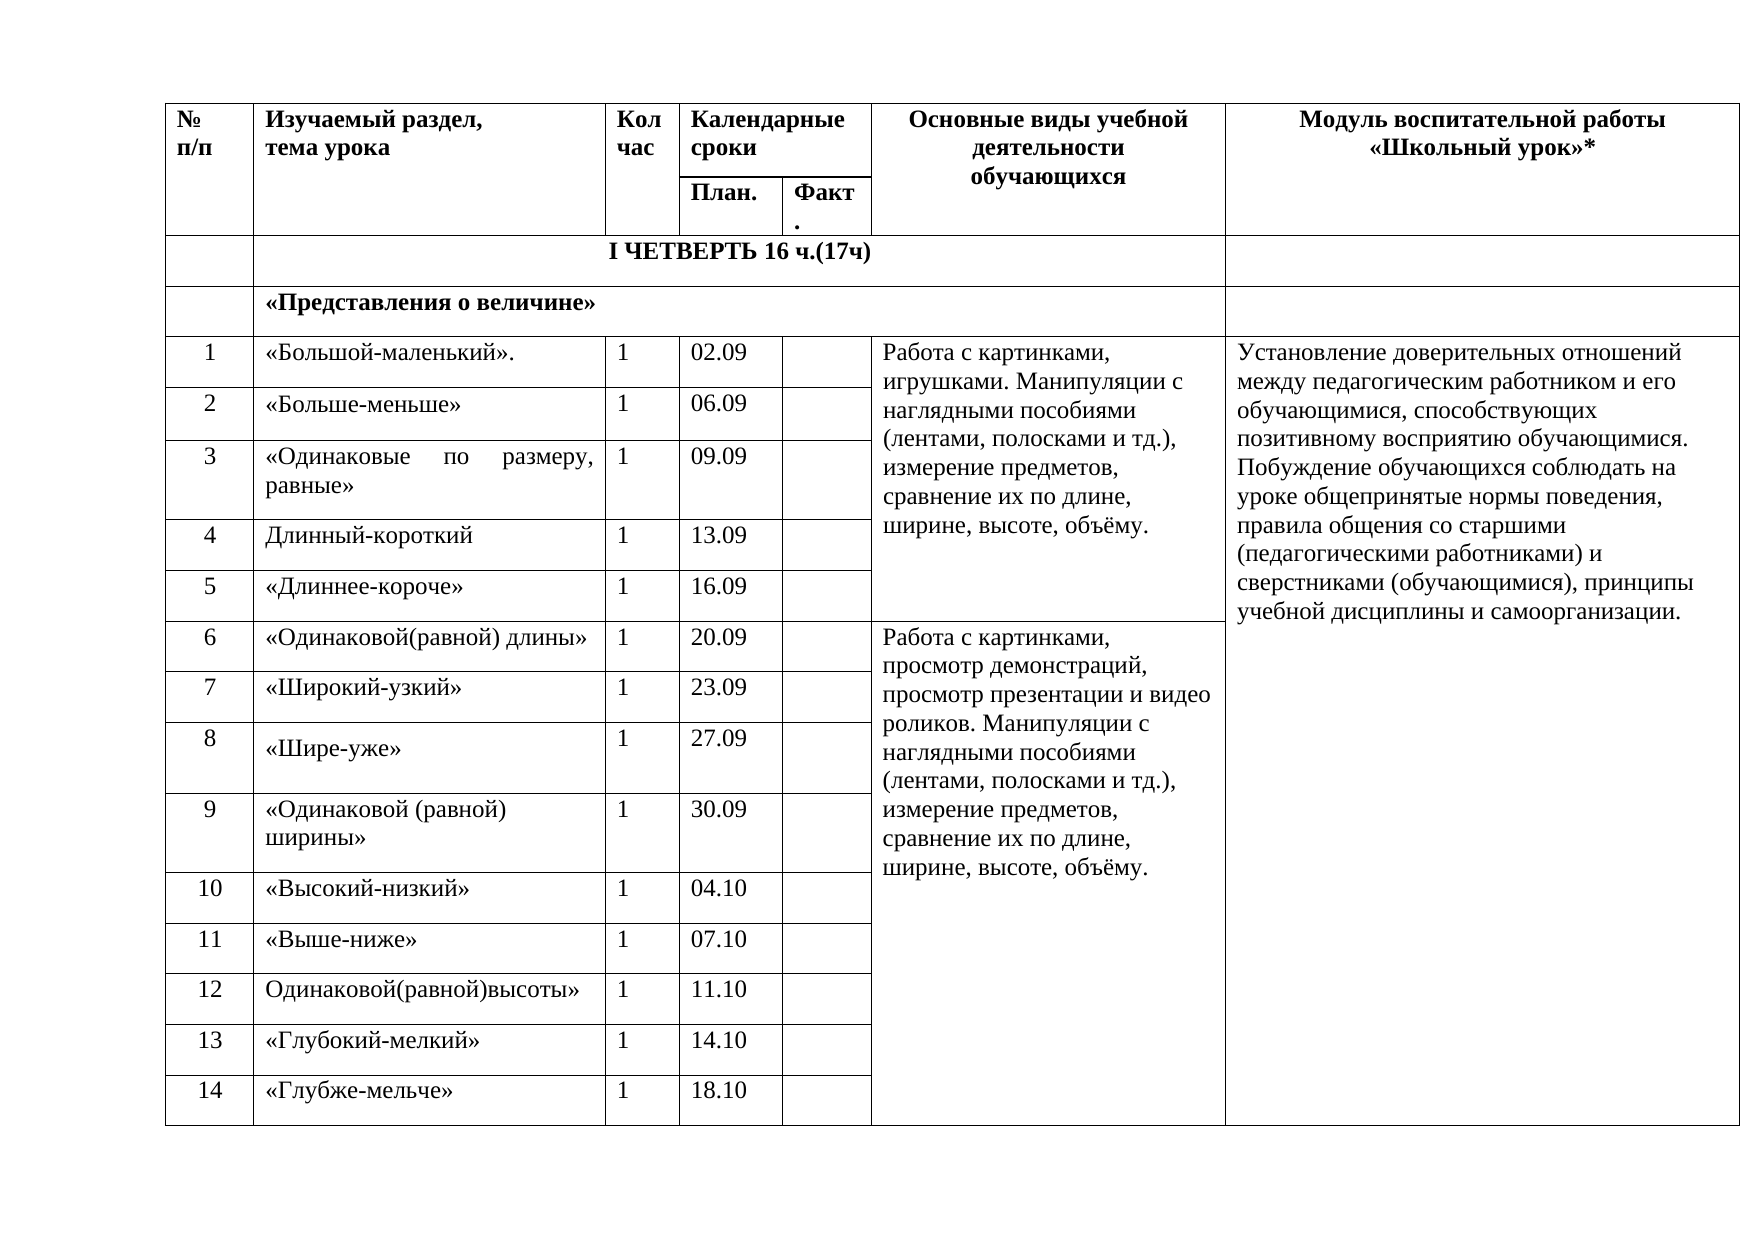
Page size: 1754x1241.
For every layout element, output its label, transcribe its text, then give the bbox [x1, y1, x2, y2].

table_cell [1226, 236, 1739, 286]
table_cell «Высокий-низкий» [254, 873, 605, 923]
table_cell [1226, 287, 1739, 336]
table_cell 1 [606, 571, 679, 621]
table_cell 14 [166, 1076, 253, 1125]
table_header Кол час [606, 104, 679, 235]
table_cell [783, 1076, 871, 1125]
table_cell Работа с картинками, просмотр демонстраций, просмотр презентации и видео роликов. Манипуляции с наглядными пособиями (лентами, полосками и тд.), измерение предметов, сравнение их по длине, ширине, высоте, объёму. [872, 622, 1225, 1125]
table_header Модуль воспитательной работы «Школьный урок»* [1226, 104, 1739, 235]
table_cell Установление доверительных отношений между педагогическим работником и его обучающимися, способствующих позитивному восприятию обучающимися. Побуждение обучающихся соблюдать на уроке общепринятые нормы поведения, правила общения со старшими (педагогическими работниками) и сверстниками (обучающимися), принципы учебной дисциплины и самоорганизации. [1226, 337, 1739, 1125]
table_cell 1 [606, 672, 679, 722]
table_cell «Выше-ниже» [254, 924, 605, 973]
table_cell Одинаковой(равной)высоты» [254, 974, 605, 1024]
table_cell 1 [606, 794, 679, 872]
table_header Основные виды учебной деятельности обучающихся [872, 104, 1225, 235]
table_cell 16.09 [680, 571, 782, 621]
table_cell [783, 622, 871, 671]
table_cell 13 [166, 1025, 253, 1074]
table_cell 12 [166, 974, 253, 1024]
table_cell 1 [606, 873, 679, 923]
table_cell «Одинаковые по размеру, равные» [254, 441, 605, 519]
table_cell 6 [166, 622, 253, 671]
table_cell 07.10 [680, 924, 782, 973]
table_cell 1 [606, 1076, 679, 1125]
table_cell «Длиннее-короче» [254, 571, 605, 621]
table_cell [783, 1025, 871, 1074]
table_cell «Больше-меньше» [254, 388, 605, 440]
table_cell 20.09 [680, 622, 782, 671]
table_cell 1 [606, 622, 679, 671]
table_cell [783, 337, 871, 387]
table_header Календарные сроки [680, 104, 871, 176]
table_cell 06.09 [680, 388, 782, 440]
table_cell 1 [606, 337, 679, 387]
table_cell «Представления о величине» [254, 287, 1225, 336]
table_cell 14.10 [680, 1025, 782, 1074]
table_cell 4 [166, 520, 253, 570]
table_cell 30.09 [680, 794, 782, 872]
table_cell 1 [166, 337, 253, 387]
table_header № п/п [166, 104, 253, 235]
table_cell Работа с картинками, игрушками. Манипуляции с наглядными пособиями (лентами, полосками и тд.), измерение предметов, сравнение их по длине, ширине, высоте, объёму. [872, 337, 1225, 621]
table_cell 04.10 [680, 873, 782, 923]
table_cell 18.10 [680, 1076, 782, 1125]
table_cell 2 [166, 388, 253, 440]
table_cell 1 [606, 974, 679, 1024]
table_cell «Шире-уже» [254, 723, 605, 793]
table_cell 1 [606, 388, 679, 440]
table_cell Длинный-короткий [254, 520, 605, 570]
table_cell 5 [166, 571, 253, 621]
table_cell «Широкий-узкий» [254, 672, 605, 722]
table_cell 02.09 [680, 337, 782, 387]
table_cell [783, 924, 871, 973]
table_header Изучаемый раздел, тема урока [254, 104, 605, 235]
table_cell Факт. [783, 178, 871, 235]
table_cell [783, 672, 871, 722]
table_cell «Глубокий-мелкий» [254, 1025, 605, 1074]
table_cell 8 [166, 723, 253, 793]
table_cell [166, 236, 253, 286]
table_cell 10 [166, 873, 253, 923]
table_cell [783, 441, 871, 519]
table_cell 11.10 [680, 974, 782, 1024]
table_cell I ЧЕТВЕРТЬ 16 ч.(17ч) [254, 236, 1225, 286]
table_cell «Большой-маленький». [254, 337, 605, 387]
table_cell 27.09 [680, 723, 782, 793]
table_cell [166, 287, 253, 336]
table_cell 09.09 [680, 441, 782, 519]
table_cell «Одинаковой(равной) длины» [254, 622, 605, 671]
table_cell 3 [166, 441, 253, 519]
table_cell [783, 873, 871, 923]
table_cell «Одинаковой (равной) ширины» [254, 794, 605, 872]
table_cell 1 [606, 441, 679, 519]
table_cell «Глубже-мельче» [254, 1076, 605, 1125]
table_cell 1 [606, 1025, 679, 1074]
table_cell 11 [166, 924, 253, 973]
table_cell 7 [166, 672, 253, 722]
table_cell [783, 723, 871, 793]
table_cell 13.09 [680, 520, 782, 570]
table_cell [783, 794, 871, 872]
table_cell 9 [166, 794, 253, 872]
table_cell 1 [606, 924, 679, 973]
table_cell [783, 520, 871, 570]
table_cell 1 [606, 520, 679, 570]
table_cell 1 [606, 723, 679, 793]
table_cell [783, 388, 871, 440]
table_cell 23.09 [680, 672, 782, 722]
table_cell [783, 571, 871, 621]
table_cell План. [680, 178, 782, 235]
table_cell [783, 974, 871, 1024]
